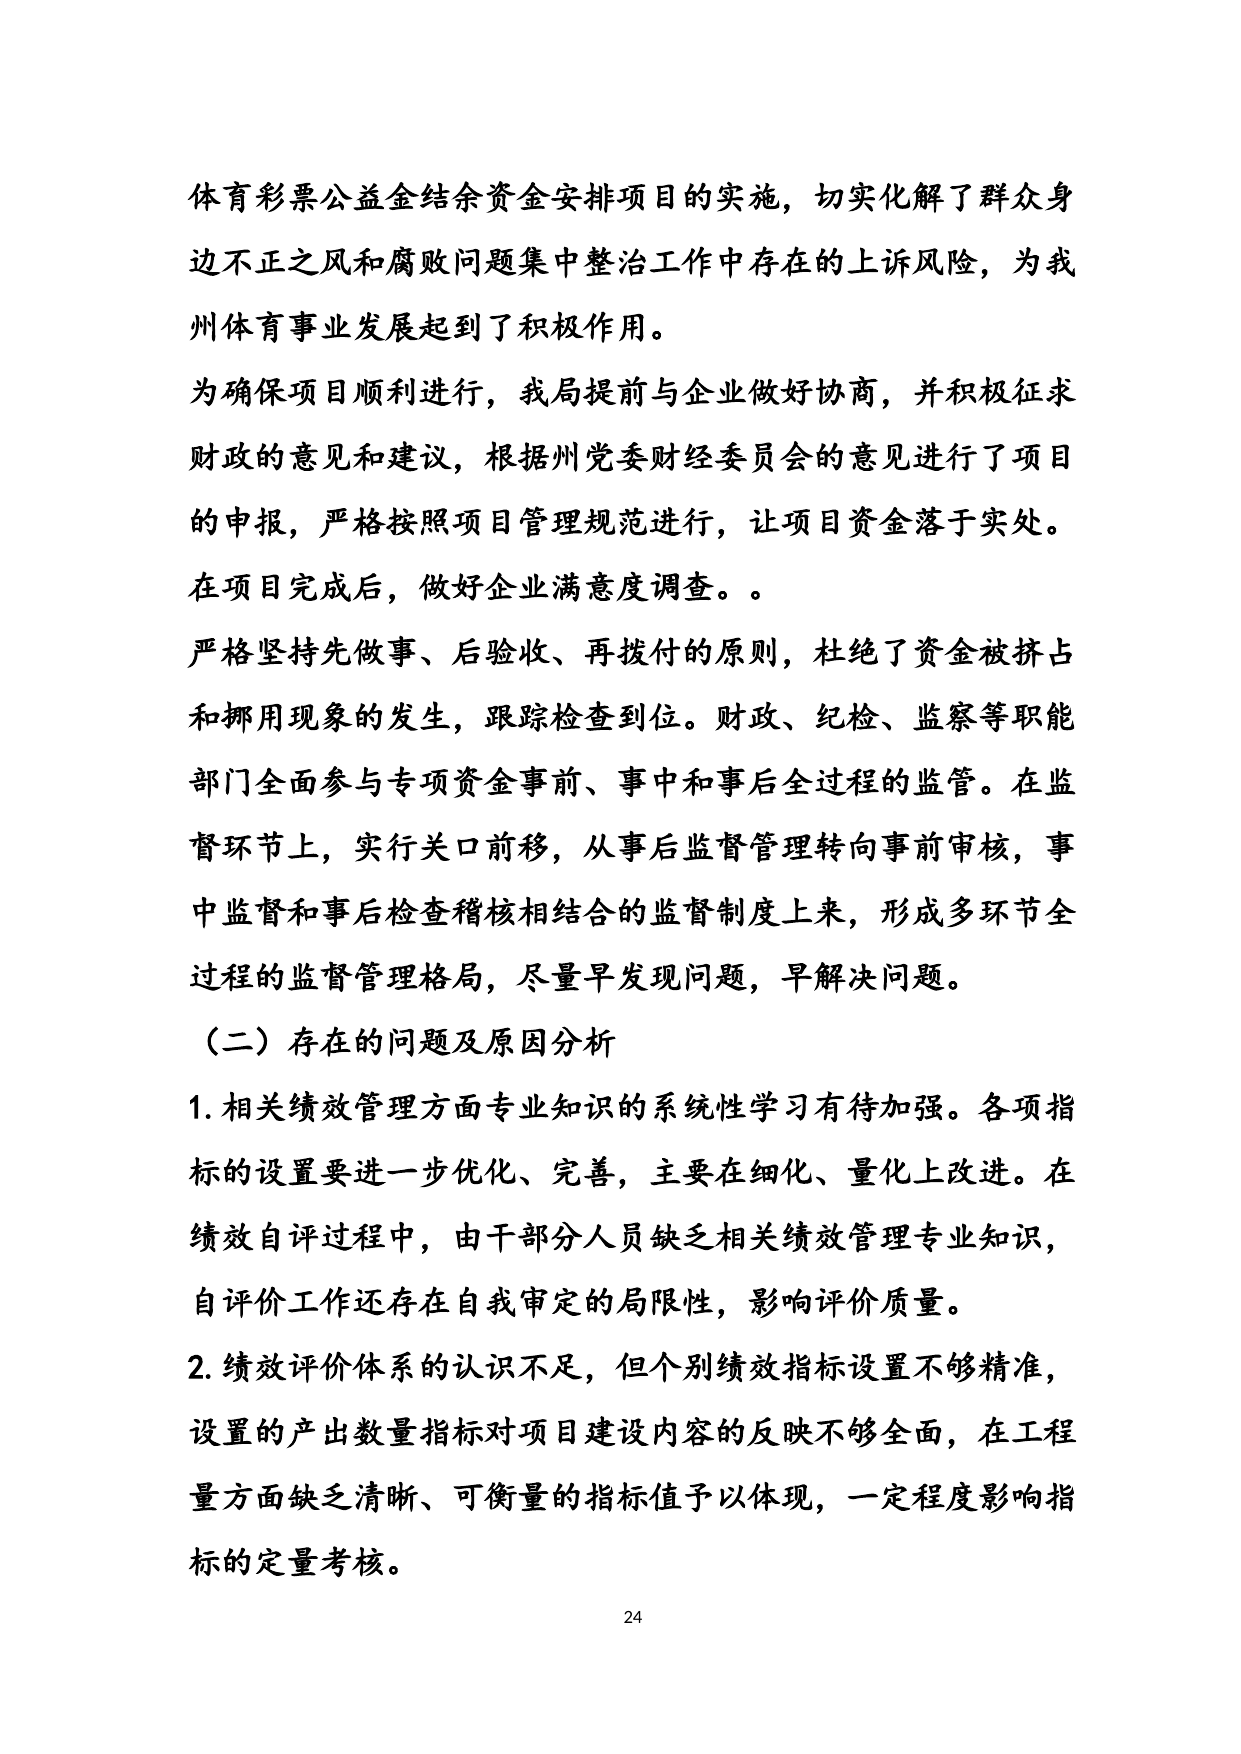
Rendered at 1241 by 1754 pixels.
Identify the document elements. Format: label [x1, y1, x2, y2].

text [187, 162, 1078, 1592]
